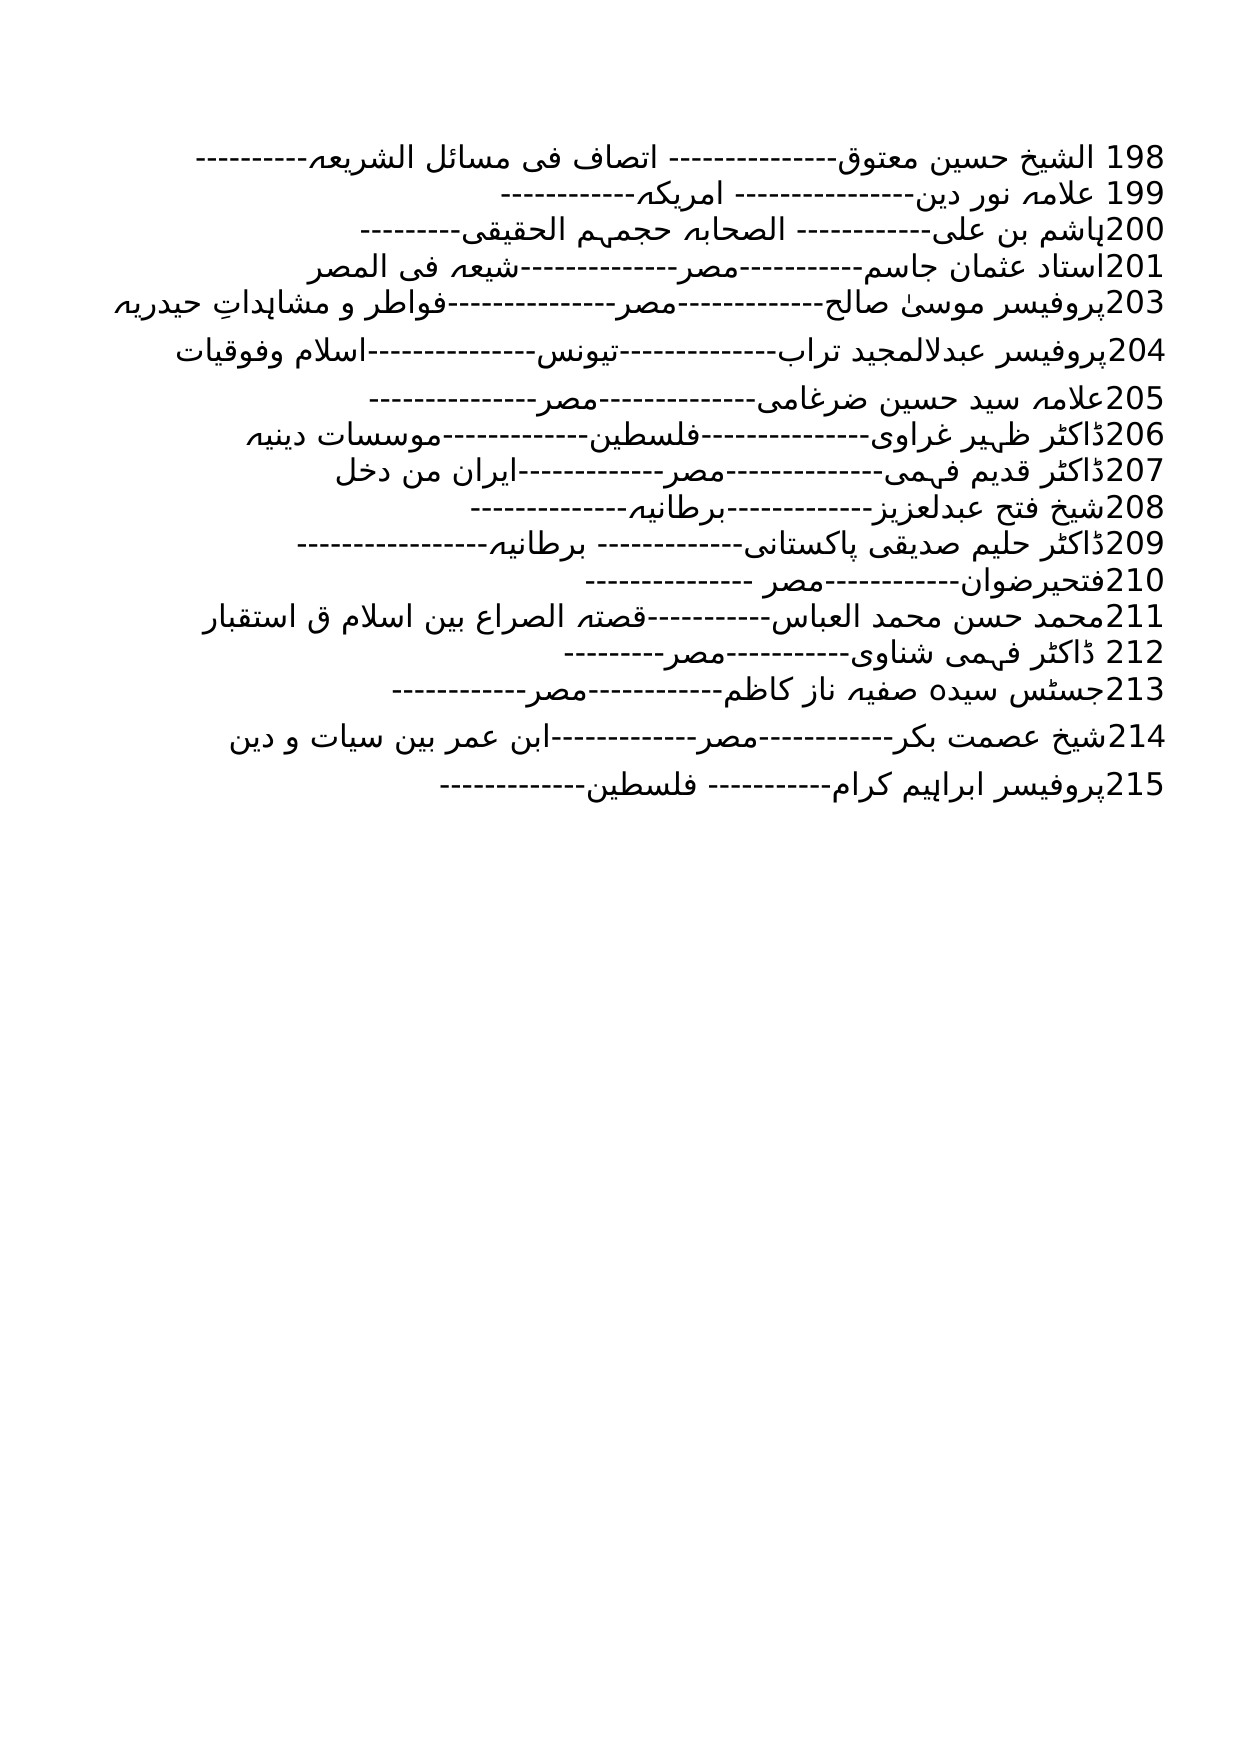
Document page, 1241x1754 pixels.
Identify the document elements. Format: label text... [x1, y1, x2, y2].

text 204پروفیسر عبدلالمجید تراب--------------تیونس---------------اسلام وفوقیات [75, 321, 1165, 380]
text 207ڈاکٹر قدیم فہمی--------------مصر-------------ایران من دخل [75, 453, 1165, 489]
text 212 ڈاکٹر فہمی شناوی-----------مصر--------- [75, 634, 1165, 671]
text 199 علامہ نور دین---------------- امریکہ------------ [75, 175, 1165, 212]
text 206ڈاکٹر ظہیر غراوی---------------فلسطین-------------موسسات دینیہ [75, 416, 1165, 453]
text 213جسٹس سیدہ صفیہ ناز کاظم------------مصر------------ [75, 671, 1165, 707]
text 205علامہ سید حسین ضرغامی--------------مصر--------------- [75, 380, 1165, 416]
text 203پروفیسر موسیٰ صالح-------------مصر---------------فواطر و مشاہداتِ حیدریہ [75, 284, 1165, 321]
text 215پروفیسر ابراہیم کرام----------- فلسطین------------- [75, 767, 1165, 803]
text 209ڈاکٹر حلیم صدیقی پاکستانی------------- برطانیہ----------------- [75, 526, 1165, 562]
text 211محمد حسن محمد العباس-----------قصتہ الصراع بین اسلام ق استقبار [75, 598, 1165, 634]
text 200ہاشم بن علی------------ الصحابہ حجمہم الحقیقی--------- [75, 212, 1165, 248]
text 210فتحیرضوان------------مصر --------------- [75, 562, 1165, 598]
text 214شیخ عصمت بکر------------مصر-------------ابن عمر بین سیات و دین [75, 707, 1165, 767]
text 208شیخ فتح عبدلعزیز-------------برطانیہ-------------- [75, 489, 1165, 526]
text 198 الشیخ حسین معتوق--------------- اتصاف فی مسائل الشریعہ---------- [75, 139, 1165, 175]
text 201استاد عثمان جاسم-----------مصر--------------شیعہ فی المصر [75, 248, 1165, 284]
